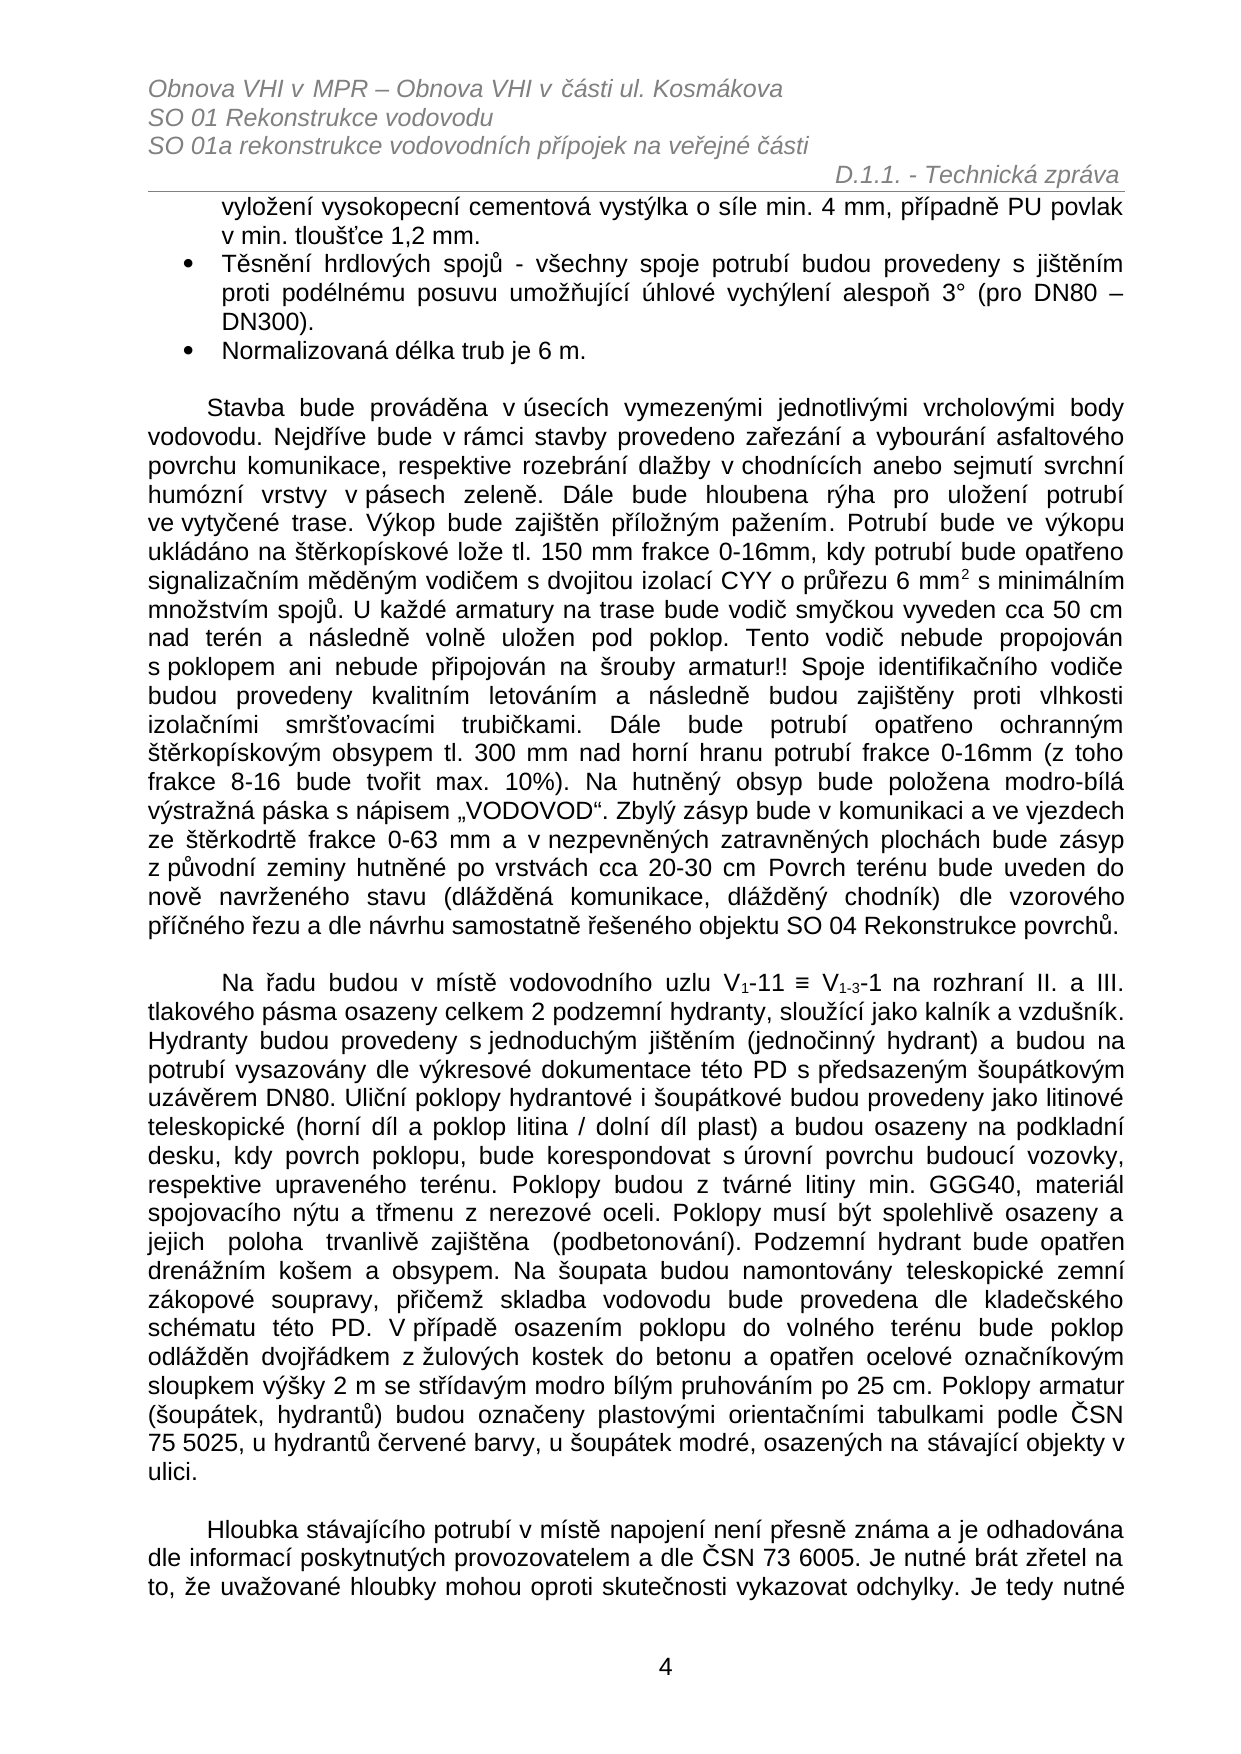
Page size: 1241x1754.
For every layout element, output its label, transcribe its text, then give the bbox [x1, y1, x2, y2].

list Normalizovaná délka trub je 6 m. [184, 336, 1125, 364]
list Těsnění hrdlových spojů - všechny spoje potrubí budou provedeny s jištěním proti podélnému posuvu umožňující úhlové vychýlení alespoň 3° (pro DN80 – DN300). [184, 249, 1125, 336]
text Stavba bude prováděna v úsecích vymezenými jednotlivými vrcholovými body vodovodu. Nejdříve bude v rámci stavby provedeno zařezání a vybourání asfaltového povrchu komunikace, respektive rozebrání dlažby v chodnících anebo sejmutí svrchní humózní vrstvy v pásech zeleně. Dále bude hloubena rýha pro uložení potrubí ve vytyčené trase. Výkop bude zajištěn příložným pažením. Potrubí bude ve výkopu ukládáno na štěrkopískové lože tl. 150 mm frakce 0-16mm, kdy potrubí bude opatřeno signalizačním měděným vodičem s dvojitou izolací CYY o průřezu 6 mm2 s minimálním množstvím spojů. U každé armatury na trase bude vodič smyčkou vyveden cca 50 cm nad terén a následně volně uložen pod poklop. Tento vodič nebude propojován s poklopem ani nebude připojován na šrouby armatur!! Spoje identifikačního vodiče budou provedeny kvalitním letováním a následně budou zajištěny proti vlhkosti izolačními smršťovacími trubičkami. Dále bude potrubí opatřeno ochranným štěrkopískovým obsypem tl. 300 mm nad horní hranu potrubí frakce 0-16mm (z toho frakce 8-16 bude tvořit max. 10%). Na hutněný obsyp bude položena modro-bílá výstražná páska s nápisem „VODOVOD“. Zbylý zásyp bude v komunikaci a ve vjezdech ze štěrkodrtě frakce 0-63 mm a v nezpevněných zatravněných plochách bude zásyp z původní zeminy hutněné po vrstvách cca 20-30 cm Povrch terénu bude uveden do nově navrženého stavu (dlážděná komunikace, dlážděný chodník) dle vzorového příčného řezu a dle návrhu samostatně řešeného objektu SO 04 Rekonstrukce povrchů. [148, 393, 1125, 939]
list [184, 192, 1125, 249]
text Na řadu budou v místě vodovodního uzlu V1-11 ≡ V1-3-1 na rozhraní II. a III. tlakového pásma osazeny celkem 2 podzemní hydranty, sloužící jako kalník a vzdušník. Hydranty budou provedeny s jednoduchým jištěním (jednočinný hydrant) a budou na potrubí vysazovány dle výkresové dokumentace této PD s předsazeným šoupátkovým uzávěrem DN80. Uliční poklopy hydrantové i šoupátkové budou provedeny jako litinové teleskopické (horní díl a poklop litina / dolní díl plast) a budou osazeny na podkladní desku, kdy povrch poklopu, bude korespondovat s úrovní povrchu budoucí vozovky, respektive upraveného terénu. Poklopy budou z tvárné litiny min. GGG40, materiál spojovacího nýtu a třmenu z nerezové oceli. Poklopy musí být spolehlivě osazeny a jejich poloha trvanlivě zajištěna (podbetonování). Podzemní hydrant bude opatřen drenážním košem a obsypem. Na šoupata budou namontovány teleskopické zemní zákopové soupravy, přičemž skladba vodovodu bude provedena dle kladečského schématu této PD. V případě osazením poklopu do volného terénu bude poklop odlážděn dvojřádkem z žulových kostek do betonu a opatřen ocelové označníkovým sloupkem výšky 2 m se střídavým modro bílým pruhováním po 25 cm. Poklopy armatur (šoupátek, hydrantů) budou označeny plastovými orientačními tabulkami podle ČSN 75 5025, u hydrantů červené barvy, u šoupátek modré, osazených na stávající objekty v ulici. [148, 968, 1125, 1486]
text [148, 1514, 1125, 1601]
